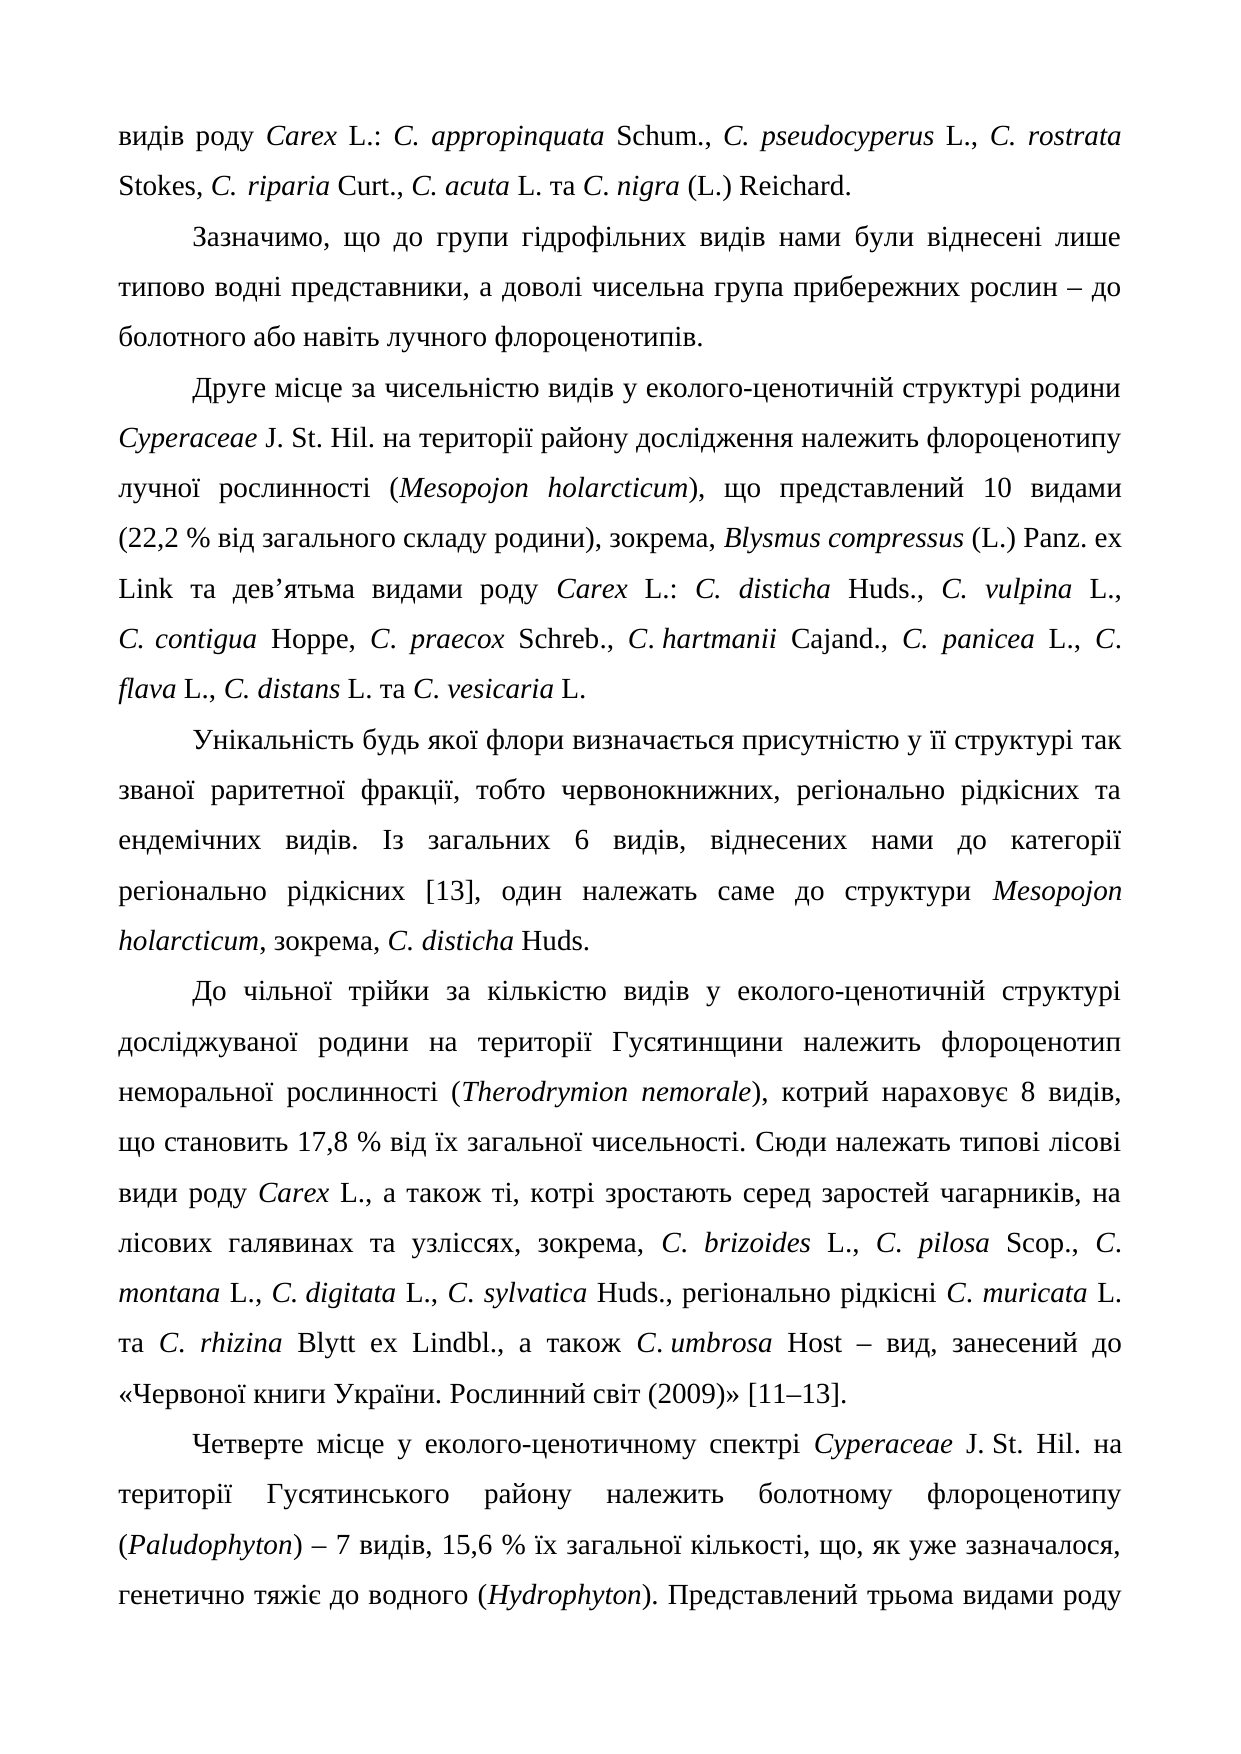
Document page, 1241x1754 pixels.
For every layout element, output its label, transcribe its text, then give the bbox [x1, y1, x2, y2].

text До чільної трійки за кількістю видів у еколого-ценотичній структурі досліджуваної родини на території Гусятинщини належить флороценотип неморальної рослинності (Therodrymion nemorale), котрий нараховує 8 видів, що становить 17,8 % від їх загальної чисельності. Сюди належать типові лісові види роду Carex L., а також ті, котрі зростають серед заростей чагарників, на лісових галявинах та узліссях, зокрема, С. brizoides L., С. pilosa Scop., С. montana L., С. digitata L., С. sylvatica Huds., регіонально рідкісні С. muricata L. та С. rhizina Blytt ex Lindbl., а також С. umbrosa Host – вид, занесений до «Червоної книги України. Рослинний світ (2009)» [11–13]. [118, 973, 1122, 1409]
text Зазначимо, що до групи гідрофільних видів нами були віднесені лише типово водні представники, а доволі чисельна група прибережних рослин – до болотного або навіть лучного флороценотипів. [118, 219, 1122, 353]
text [118, 1426, 1122, 1611]
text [118, 118, 1122, 202]
text Друге місце за чисельністю видів у еколого-ценотичній структурі родини Cyperaceae J. St. Hil. на території району дослідження належить флороценотипу лучної рослинності (Mesopojon holarcticum), що представлений 10 видами (22,2 % від загального складу родини), зокрема, Blysmus compressus (L.) Panz. ex Link та дев’ятьма видами роду Carex L.: С. disticha Huds., С. vulpina L., С. contigua Hoppe, С. praecox Schreb., С. hartmanii Cajand., С. panicea L., С. flava L., С. distans L. та С. vesicaria L. [118, 370, 1122, 705]
text Унікальність будь якої флори визначається присутністю у її структурі так званої раритетної фракції, тобто червонокнижних, регіонально рідкісних та ендемічних видів. Із загальних 6 видів, віднесених нами до категорії регіонально рідкісних [13], один належать саме до структури Mesopojon holarcticum, зокрема, С. disticha Huds. [118, 722, 1122, 957]
